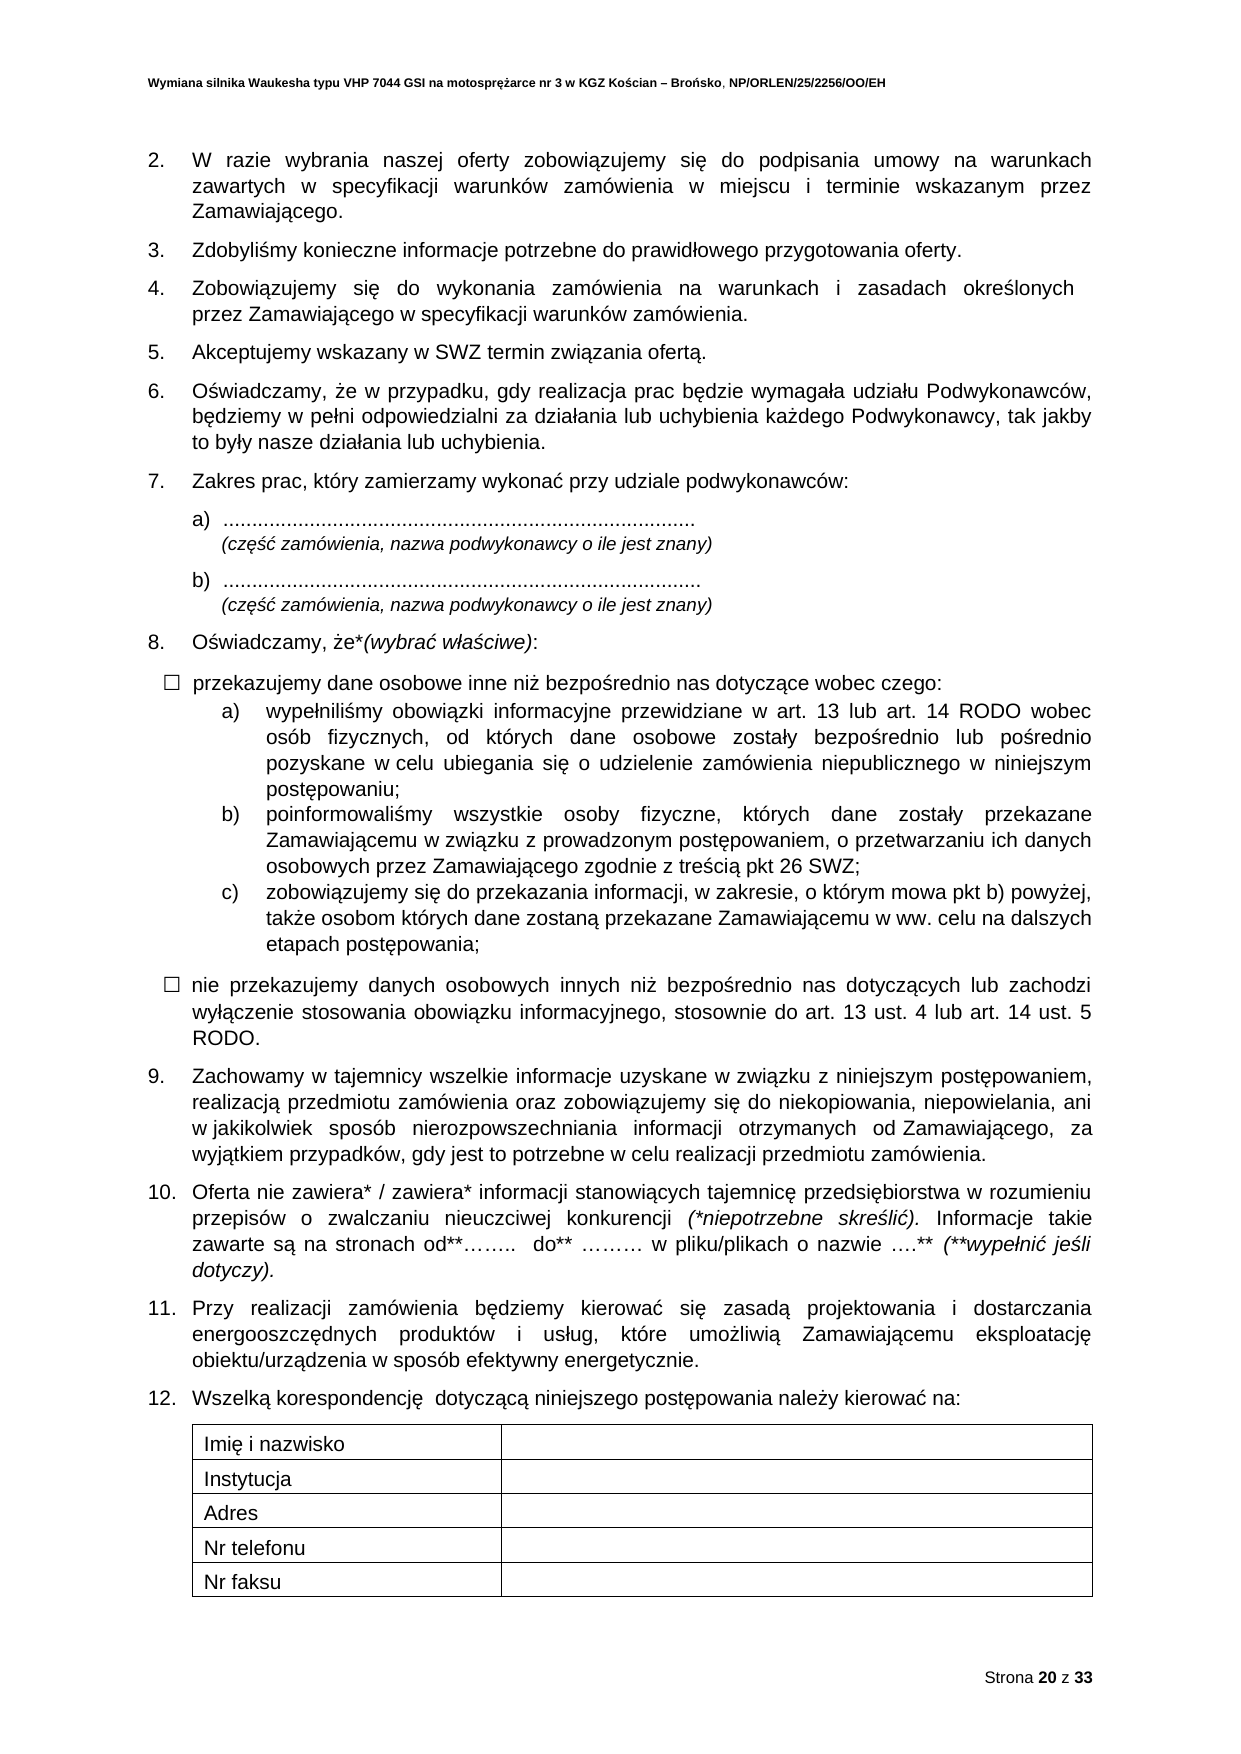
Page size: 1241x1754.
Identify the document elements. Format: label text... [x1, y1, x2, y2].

table_header Imię i nazwisko [193, 1425, 501, 1458]
table_cell Adres [193, 1494, 501, 1527]
table_cell [502, 1563, 1092, 1596]
list wypełniliśmy obowiązki informacyjne przewidziane w art. 13 lub art. 14 RODO wobec osób fizycznych, od których dane osobowe zostały bezpośrednio lub pośrednio pozyskane w celu ubiegania się o udzielenie zamówienia niepublicznego w niniejszym postępowaniu; [221, 699, 1093, 800]
list (część zamówienia, nazwa podwykonawcy o ile jest znany) [221, 594, 1093, 616]
text Zdobyliśmy konieczne informacje potrzebne do prawidłowego przygotowania oferty. [148, 238, 1093, 262]
table_cell Nr faksu [193, 1563, 501, 1596]
text Akceptujemy wskazany w SWZ termin związania ofertą. [148, 340, 1093, 364]
text Oświadczamy, że*(wybrać właściwe): [148, 630, 1093, 654]
text Zachowamy w tajemnicy wszelkie informacje uzyskane w związku z niniejszym postępowaniem, realizacją przedmiotu zamówienia oraz zobowiązujemy się do niekopiowania, niepowielania, ani w jakikolwiek sposób nierozpowszechniania informacji otrzymanych od Zamawiającego, za wyjątkiem przypadków, gdy jest to potrzebne w celu realizacji przedmiotu zamówienia. [148, 1064, 1093, 1166]
list nie przekazujemy danych osobowych innych niż bezpośrednio nas dotyczących lub zachodzi wyłączenie stosowania obowiązku informacyjnego, stosownie do art. 13 ust. 4 lub art. 14 ust. 5 RODO. [162, 970, 1093, 1050]
table_cell [502, 1494, 1092, 1527]
list ................................................................................... [192, 568, 1093, 592]
text Zakres prac, który zamierzamy wykonać przy udziale podwykonawców: [148, 468, 1093, 492]
text Przy realizacji zamówienia będziemy kierować się zasadą projektowania i dostarczania energooszczędnych produktów i usług, które umożliwią Zamawiającemu eksploatację obiektu/urządzenia w sposób efektywny energetycznie. [148, 1296, 1093, 1371]
text poinformowaliśmy wszystkie osoby fizyczne, których dane zostały przekazane Zamawiającemu w związku z prowadzonym postępowaniem, o przetwarzaniu ich danych osobowych przez Zamawiającego zgodnie z treścią pkt 26 SWZ; [221, 802, 1093, 878]
text przekazujemy dane osobowe inne niż bezpośrednio nas dotyczące wobec czego: [162, 668, 1093, 697]
text W razie wybrania naszej oferty zobowiązujemy się do podpisania umowy na warunkach zawartych w specyfikacji warunków zamówienia w miejscu i terminie wskazanym przez Zamawiającego. [148, 148, 1093, 223]
text Wszelką korespondencję dotyczącą niniejszego postępowania należy kierować na: [148, 1386, 1093, 1410]
table_header [502, 1425, 1092, 1458]
text zobowiązujemy się do przekazania informacji, w zakresie, o którym mowa pkt b) powyżej, także osobom których dane zostaną przekazane Zamawiającemu w ww. celu na dalszych etapach postępowania; [221, 880, 1093, 955]
text Zobowiązujemy się do wykonania zamówienia na warunkach i zasadach określonych przez Zamawiającego w specyfikacji warunków zamówienia. [148, 276, 1093, 326]
table_cell Nr telefonu [193, 1528, 501, 1562]
table_cell Instytucja [193, 1460, 501, 1493]
text Oświadczamy, że w przypadku, gdy realizacja prac będzie wymagała udziału Podwykonawców, będziemy w pełni odpowiedzialni za działania lub uchybienia każdego Podwykonawcy, tak jakby to były nasze działania lub uchybienia. [148, 378, 1093, 454]
text Oferta nie zawiera* / zawiera* informacji stanowiących tajemnicę przedsiębiorstwa w rozumieniu przepisów o zwalczaniu nieuczciwej konkurencji (*niepotrzebne skreślić). Informacje takie zawarte są na stronach od**…….. do** ……… w pliku/plikach o nazwie ….** (**wypełnić jeśli dotyczy). [148, 1180, 1093, 1281]
list (część zamówienia, nazwa podwykonawcy o ile jest znany) [221, 533, 1093, 554]
table_cell [502, 1528, 1092, 1562]
list .................................................................................. [192, 507, 1093, 531]
table_cell [502, 1460, 1092, 1493]
